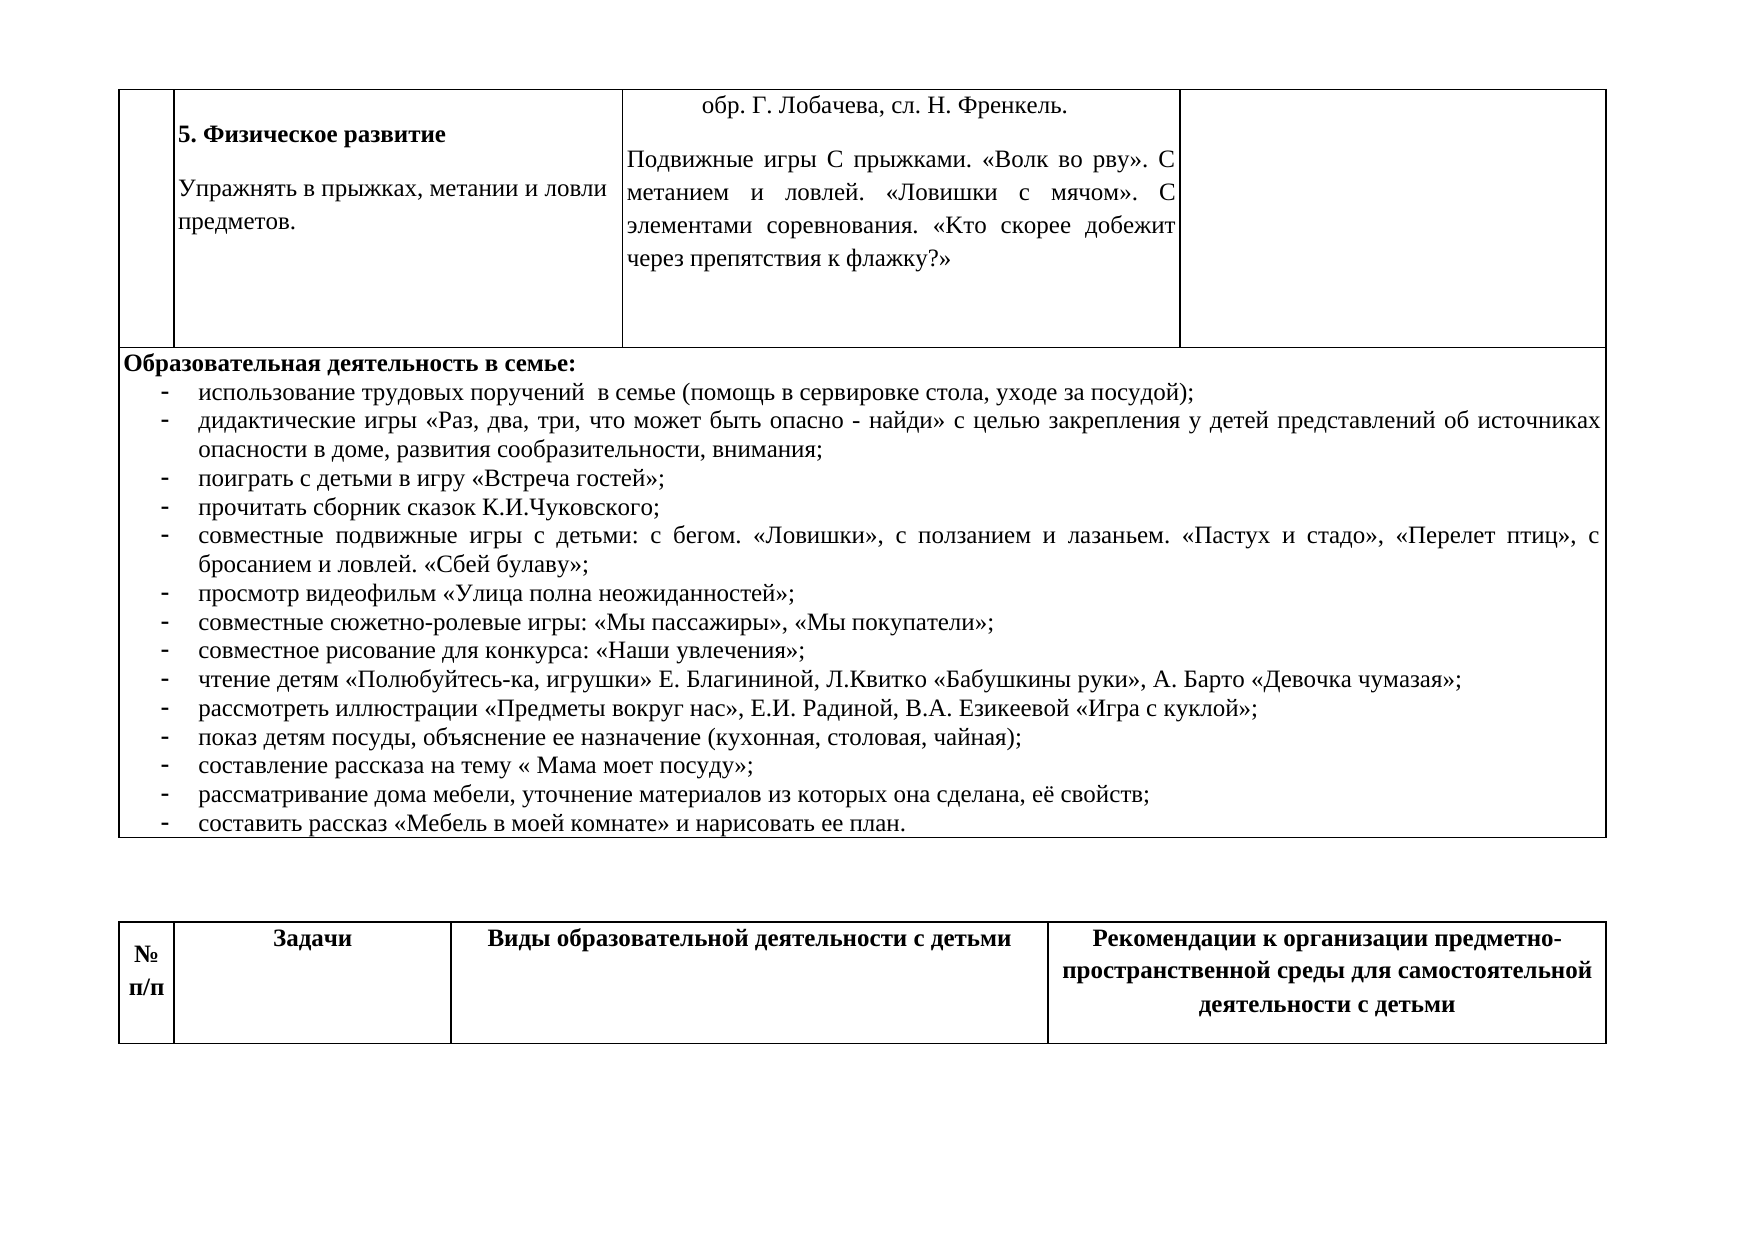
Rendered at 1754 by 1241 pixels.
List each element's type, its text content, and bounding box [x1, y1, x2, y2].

table_header Задачи [175, 923, 450, 1042]
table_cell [623, 90, 1179, 347]
table_cell [120, 90, 173, 347]
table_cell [175, 90, 622, 347]
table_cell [1181, 90, 1605, 347]
table_header Виды образовательной деятельности с детьми [452, 923, 1047, 1042]
table_header Рекомендации к организации предметно-пространственной среды для самостоятельной деятельности с детьми [1049, 923, 1605, 1042]
table_cell Образовательная деятельность в семье: использование трудовых поручений в семье (помощь в сервировке стола, уходе за посудой); дидактические игры «Раз, два, три, что может быть опасно - найди» с целью закрепления у детей представлений об источниках опасности в доме, развития сообразительности, внимания; поиграть с детьми в игру «Встреча гостей»; прочитать сборник сказок К.И.Чуковского; совместные подвижные игры с детьми: с бегом. «Ловишки», с ползанием и лазаньем. «Пастух и стaдo», «Перелет птиц», с бросанием и ловлей. «Сбей булаву»; просмотр видеофильм «Улица полна неожиданностей»; совместные сюжетно-ролевые игры: «Мы пассажиры», «Мы покупатели»; совместное рисование для конкурса: «Наши увлечения»; чтение детям «Полюбуйтесь-ка, игрушки» Е. Благининой, Л.Квитко «Бабушкины руки», А. Барто «Девочка чумазая»; рассмотреть иллюстрации «Предметы вокруг нас», E.И. Радиной, В.А. Езикеевой «Игра с куклой»; показ детям посуды, объяснение ее назначение (кухонная, столовая, чайная); составление рассказа на тему « Мама моет посуду»; рассматривание дома мебели, уточнение материалов из которых она сделана, её свойств; составить рассказ «Мебель в моей комнате» и нарисовать ее план. [120, 348, 1605, 837]
table_header № п/п [120, 923, 173, 1042]
